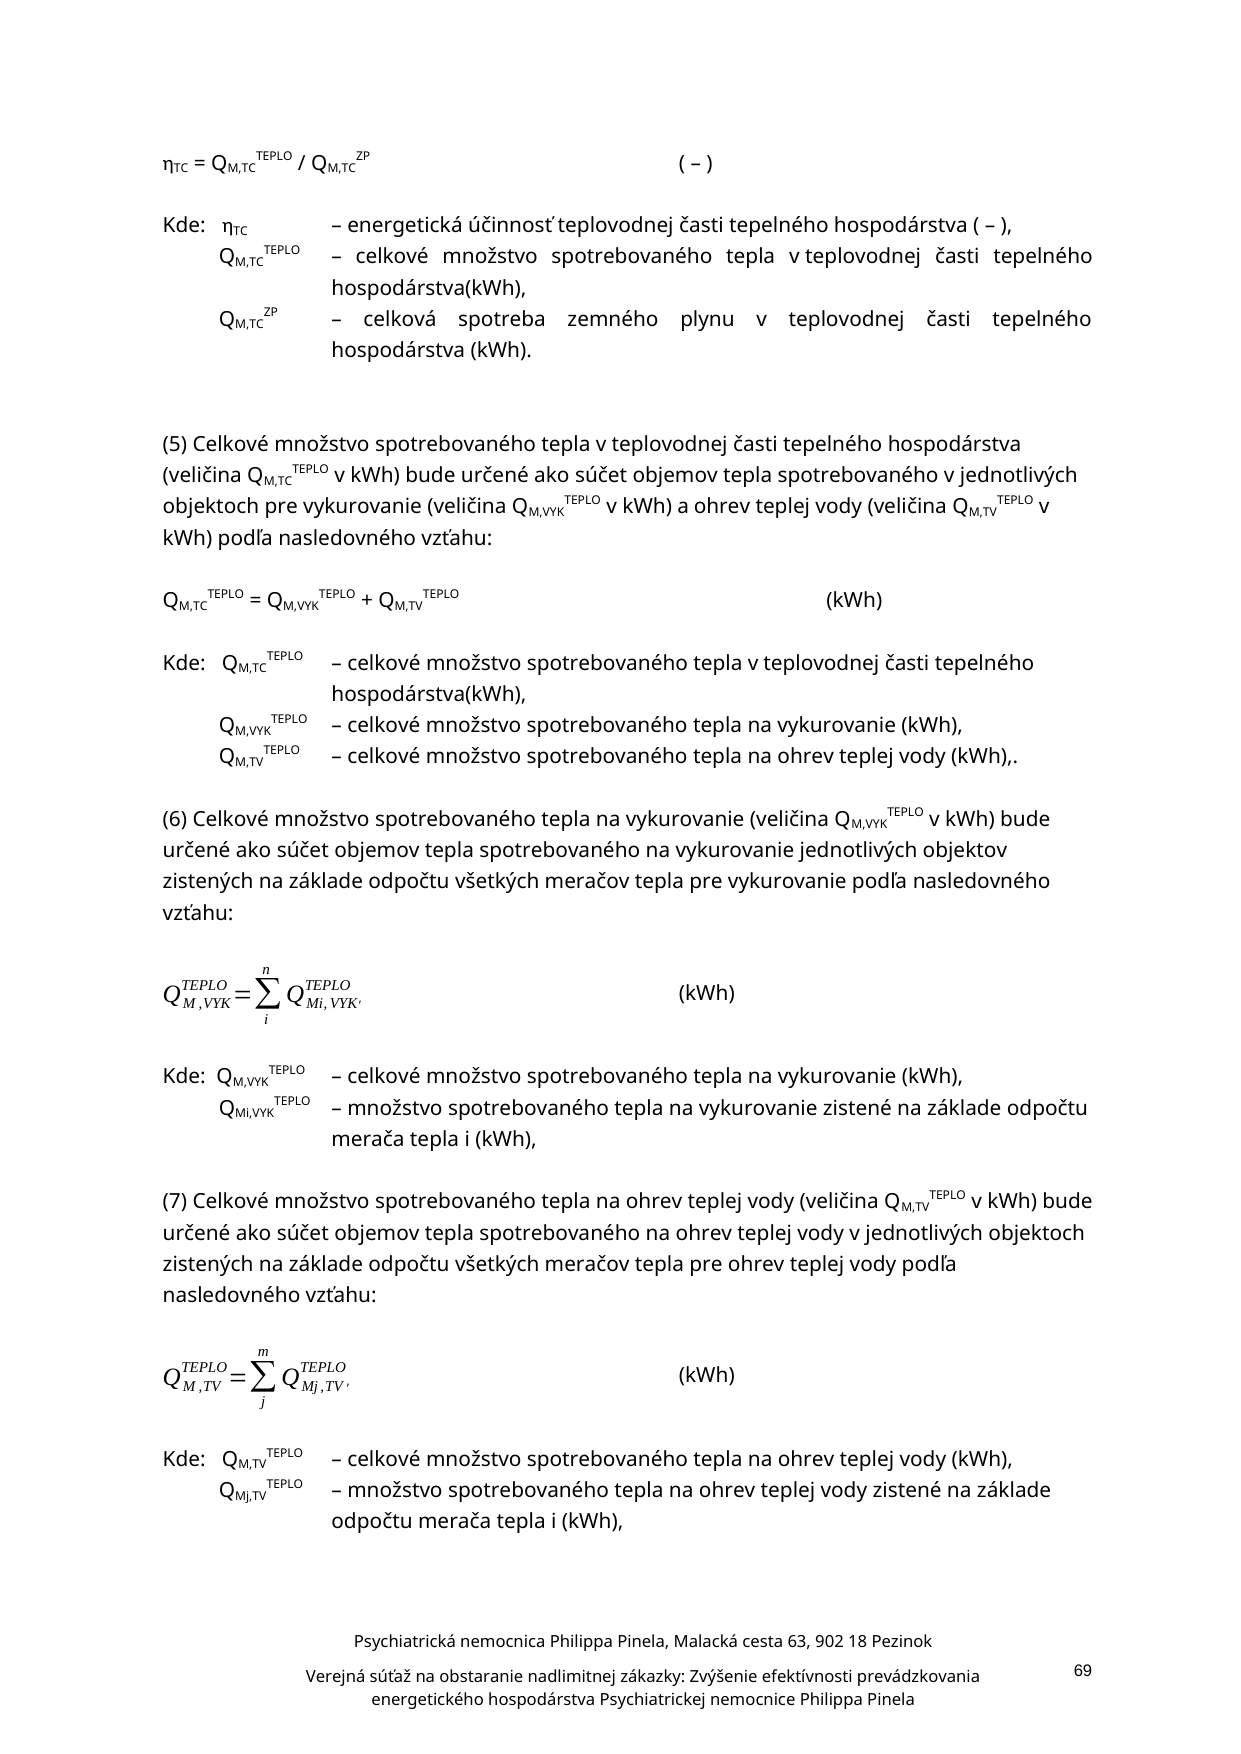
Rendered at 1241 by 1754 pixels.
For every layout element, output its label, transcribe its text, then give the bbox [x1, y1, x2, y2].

text QMi,VYKTEPLO – množstvo spotrebovaného tepla na vykurovanie zistené na základe odpočtu merača tepla i (kWh), [219, 1093, 1093, 1152]
text QM,TCTEPLO – celkové množstvo spotrebovaného tepla v teplovodnej časti tepelného hospodárstva(kWh), [219, 241, 1093, 301]
text (7) Celkové množstvo spotrebovaného tepla na ohrev teplej vody (veličina QM,TVTEPLO v kWh) bude určené ako súčet objemov tepla spotrebovaného na ohrev teplej vody v jednotlivých objektoch zistených na základe odpočtu všetkých meračov tepla pre ohrev teplej vody podľa nasledovného vzťahu: [162, 1186, 1093, 1309]
text QM,TCZP – celková spotreba zemného plynu v teplovodnej časti tepelného hospodárstva (kWh). [219, 304, 1093, 363]
text QMj,TVTEPLO – množstvo spotrebovaného tepla na ohrev teplej vody zistené na základe odpočtu merača tepla i (kWh), [219, 1475, 1093, 1535]
text Kde: QM,TVTEPLO – celkové množstvo spotrebovaného tepla na ohrev teplej vody (kWh), [162, 1444, 1093, 1472]
text Kde: QM,VYKTEPLO – celkové množstvo spotrebovaného tepla na vykurovanie (kWh), [162, 1061, 1093, 1090]
text Kde: QM,TCTEPLO – celkové množstvo spotrebovaného tepla v teplovodnej časti tepelného hospodárstva(kWh), [162, 648, 1093, 707]
text , (kWh) [162, 1343, 1093, 1410]
text QM,TVTEPLO – celkové množstvo spotrebovaného tepla na ohrev teplej vody (kWh),. [219, 741, 1093, 770]
text (5) Celkové množstvo spotrebovaného tepla v teplovodnej časti tepelného hospodárstva (veličina QM,TCTEPLO v kWh) bude určené ako súčet objemov tepla spotrebovaného v jednotlivých objektoch pre vykurovanie (veličina QM,VYKTEPLO v kWh) a ohrev teplej vody (veličina QM,TVTEPLO v kWh) podľa nasledovného vzťahu: [162, 429, 1093, 551]
text ηTC = QM,TCTEPLO / QM,TCZP ( – ) [162, 148, 1093, 176]
text QM,TCTEPLO = QM,VYKTEPLO + QM,TVTEPLO (kWh) [162, 585, 1093, 613]
text QM,VYKTEPLO – celkové množstvo spotrebovaného tepla na vykurovanie (kWh), [219, 710, 1093, 738]
text (6) Celkové množstvo spotrebovaného tepla na vykurovanie (veličina QM,VYKTEPLO v kWh) bude určené ako súčet objemov tepla spotrebovaného na vykurovanie jednotlivých objektov zistených na základe odpočtu všetkých meračov tepla pre vykurovanie podľa nasledovného vzťahu: [162, 804, 1093, 926]
text Kde: ηTC – energetická účinnosť teplovodnej časti tepelného hospodárstva ( – ), [162, 210, 1093, 238]
text , (kWh) [162, 960, 1093, 1027]
